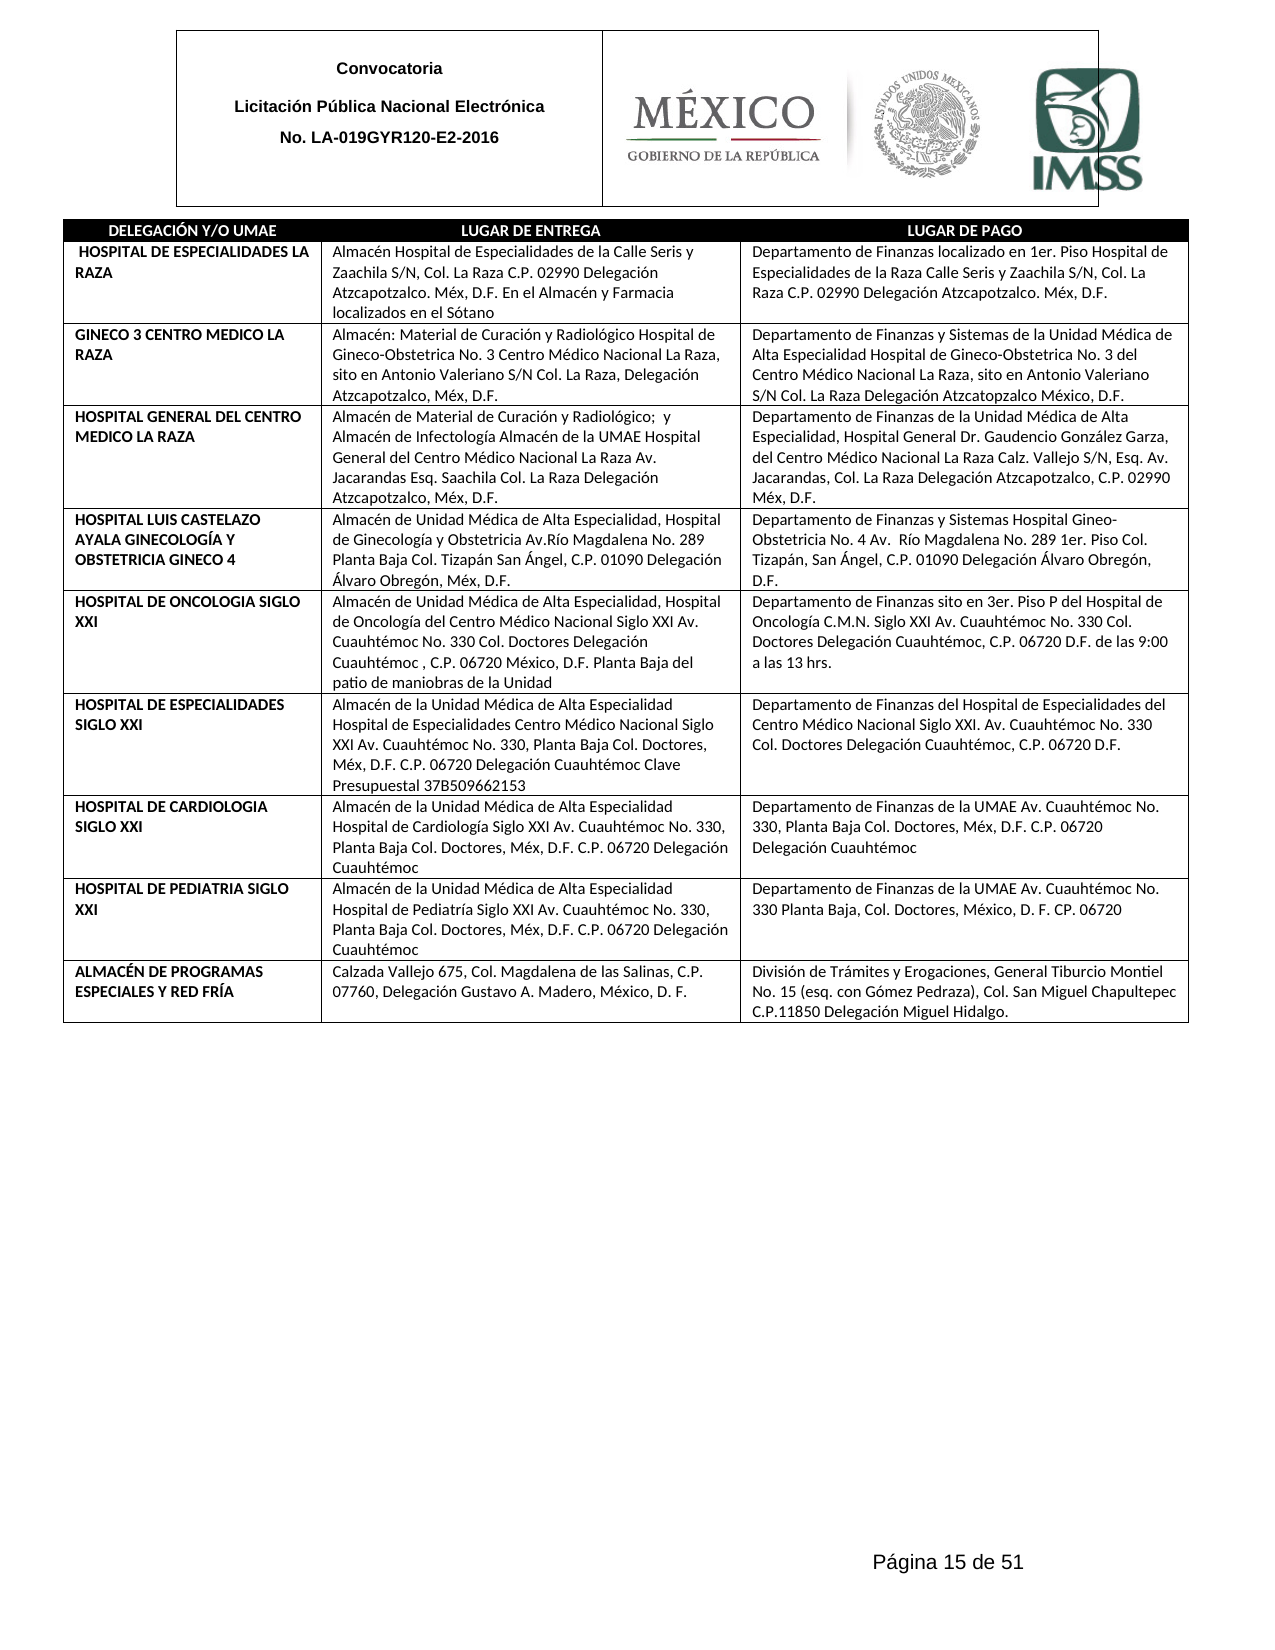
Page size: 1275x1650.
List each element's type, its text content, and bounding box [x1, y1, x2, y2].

table_cell HOSPITAL DE ESPECIALIDADES LA RAZA [64, 242, 321, 323]
table_cell Departamento de Finanzas sito en 3er. Piso P del Hospital de Oncología C.M.N. Siglo XXI Av. Cuauhtémoc No. 330 Col. Doctores Delegación Cuauhtémoc, C.P. 06720 D.F. de las 9:00 a las 13 hrs. [741, 591, 1188, 693]
table_cell Almacén de la Unidad Médica de Alta Especialidad Hospital de Cardiología Siglo XXI Av. Cuauhtémoc No. 330, Planta Baja Col. Doctores, Méx, D.F. C.P. 06720 Delegación Cuauhtémoc [322, 796, 740, 878]
table_header DELEGACIÓN Y/O UMAE [64, 220, 321, 241]
table_cell Almacén de Unidad Médica de Alta Especialidad, Hospital de Ginecología y Obstetricia Av.Río Magdalena No. 289 Planta Baja Col. Tizapán San Ángel, C.P. 01090 Delegación Álvaro Obregón, Méx, D.F. [322, 509, 740, 590]
table_header LUGAR DE ENTREGA [322, 220, 740, 241]
table_cell Almacén de Unidad Médica de Alta Especialidad, Hospital de Oncología del Centro Médico Nacional Siglo XXI Av. Cuauhtémoc No. 330 Col. Doctores Delegación Cuauhtémoc , C.P. 06720 México, D.F. Planta Baja del patio de maniobras de la Unidad [322, 591, 740, 693]
table_cell GINECO 3 CENTRO MEDICO LA RAZA [64, 324, 321, 405]
table_cell Calzada Vallejo 675, Col. Magdalena de las Salinas, C.P. 07760, Delegación Gustavo A. Madero, México, D. F. [322, 961, 740, 1022]
table_cell Departamento de Finanzas de la UMAE Av. Cuauhtémoc No. 330 Planta Baja, Col. Doctores, México, D. F. CP. 06720 [741, 879, 1188, 960]
table_cell HOSPITAL DE PEDIATRIA SIGLO XXI [64, 879, 321, 960]
table_cell HOSPITAL DE CARDIOLOGIA SIGLO XXI [64, 796, 321, 878]
picture [1028, 58, 1098, 197]
table_cell HOSPITAL GENERAL DEL CENTRO MEDICO LA RAZA [64, 406, 321, 508]
picture [624, 57, 984, 189]
table_cell Almacén de la Unidad Médica de Alta Especialidad Hospital de Especialidades Centro Médico Nacional Siglo XXI Av. Cuauhtémoc No. 330, Planta Baja Col. Doctores, Méx, D.F. C.P. 06720 Delegación Cuauhtémoc Clave Presupuestal 37B509662153 [322, 694, 740, 795]
table_cell Departamento de Finanzas de la UMAE Av. Cuauhtémoc No. 330, Planta Baja Col. Doctores, Méx, D.F. C.P. 06720 Delegación Cuauhtémoc [741, 796, 1188, 878]
table_cell División de Trámites y Erogaciones, General Tiburcio Montiel No. 15 (esq. con Gómez Pedraza), Col. San Miguel Chapultepec C.P.11850 Delegación Miguel Hidalgo. [741, 961, 1188, 1022]
table_cell Departamento de Finanzas localizado en 1er. Piso Hospital de Especialidades de la Raza Calle Seris y Zaachila S/N, Col. La Raza C.P. 02990 Delegación Atzcapotzalco. Méx, D.F. [741, 242, 1188, 323]
table_cell Almacén de Material de Curación y Radiológico; y Almacén de Infectología Almacén de la UMAE Hospital General del Centro Médico Nacional La Raza Av. Jacarandas Esq. Saachila Col. La Raza Delegación Atzcapotzalco, Méx, D.F. [322, 406, 740, 508]
table_cell Departamento de Finanzas del Hospital de Especialidades del Centro Médico Nacional Siglo XXI. Av. Cuauhtémoc No. 330 Col. Doctores Delegación Cuauhtémoc, C.P. 06720 D.F. [741, 694, 1188, 795]
table_cell Almacén: Material de Curación y Radiológico Hospital de Gineco-Obstetrica No. 3 Centro Médico Nacional La Raza, sito en Antonio Valeriano S/N Col. La Raza, Delegación Atzcapotzalco, Méx, D.F. [322, 324, 740, 405]
table_cell Almacén de la Unidad Médica de Alta Especialidad Hospital de Pediatría Siglo XXI Av. Cuauhtémoc No. 330, Planta Baja Col. Doctores, Méx, D.F. C.P. 06720 Delegación Cuauhtémoc [322, 879, 740, 960]
table_header LUGAR DE PAGO [741, 220, 1188, 241]
table_cell Departamento de Finanzas y Sistemas Hospital Gineo-Obstetricia No. 4 Av. Río Magdalena No. 289 1er. Piso Col. Tizapán, San Ángel, C.P. 01090 Delegación Álvaro Obregón, D.F. [741, 509, 1188, 590]
table_cell Departamento de Finanzas de la Unidad Médica de Alta Especialidad, Hospital General Dr. Gaudencio González Garza, del Centro Médico Nacional La Raza Calz. Vallejo S/N, Esq. Av. Jacarandas, Col. La Raza Delegación Atzcapotzalco, C.P. 02990 Méx, D.F. [741, 406, 1188, 508]
table_cell HOSPITAL DE ONCOLOGIA SIGLO XXI [64, 591, 321, 693]
table_cell HOSPITAL DE ESPECIALIDADES SIGLO XXI [64, 694, 321, 795]
table_cell HOSPITAL LUIS CASTELAZO AYALA GINECOLOGÍA Y OBSTETRICIA GINECO 4 [64, 509, 321, 590]
table_cell Almacén Hospital de Especialidades de la Calle Seris y Zaachila S/N, Col. La Raza C.P. 02990 Delegación Atzcapotzalco. Méx, D.F. En el Almacén y Farmacia localizados en el Sótano [322, 242, 740, 323]
table_cell ALMACÉN DE PROGRAMAS ESPECIALES Y RED FRÍA [64, 961, 321, 1022]
picture [1099, 58, 1143, 197]
table_cell Departamento de Finanzas y Sistemas de la Unidad Médica de Alta Especialidad Hospital de Gineco-Obstetrica No. 3 del Centro Médico Nacional La Raza, sito en Antonio Valeriano S/N Col. La Raza Delegación Atzcatopzalco México, D.F. [741, 324, 1188, 405]
